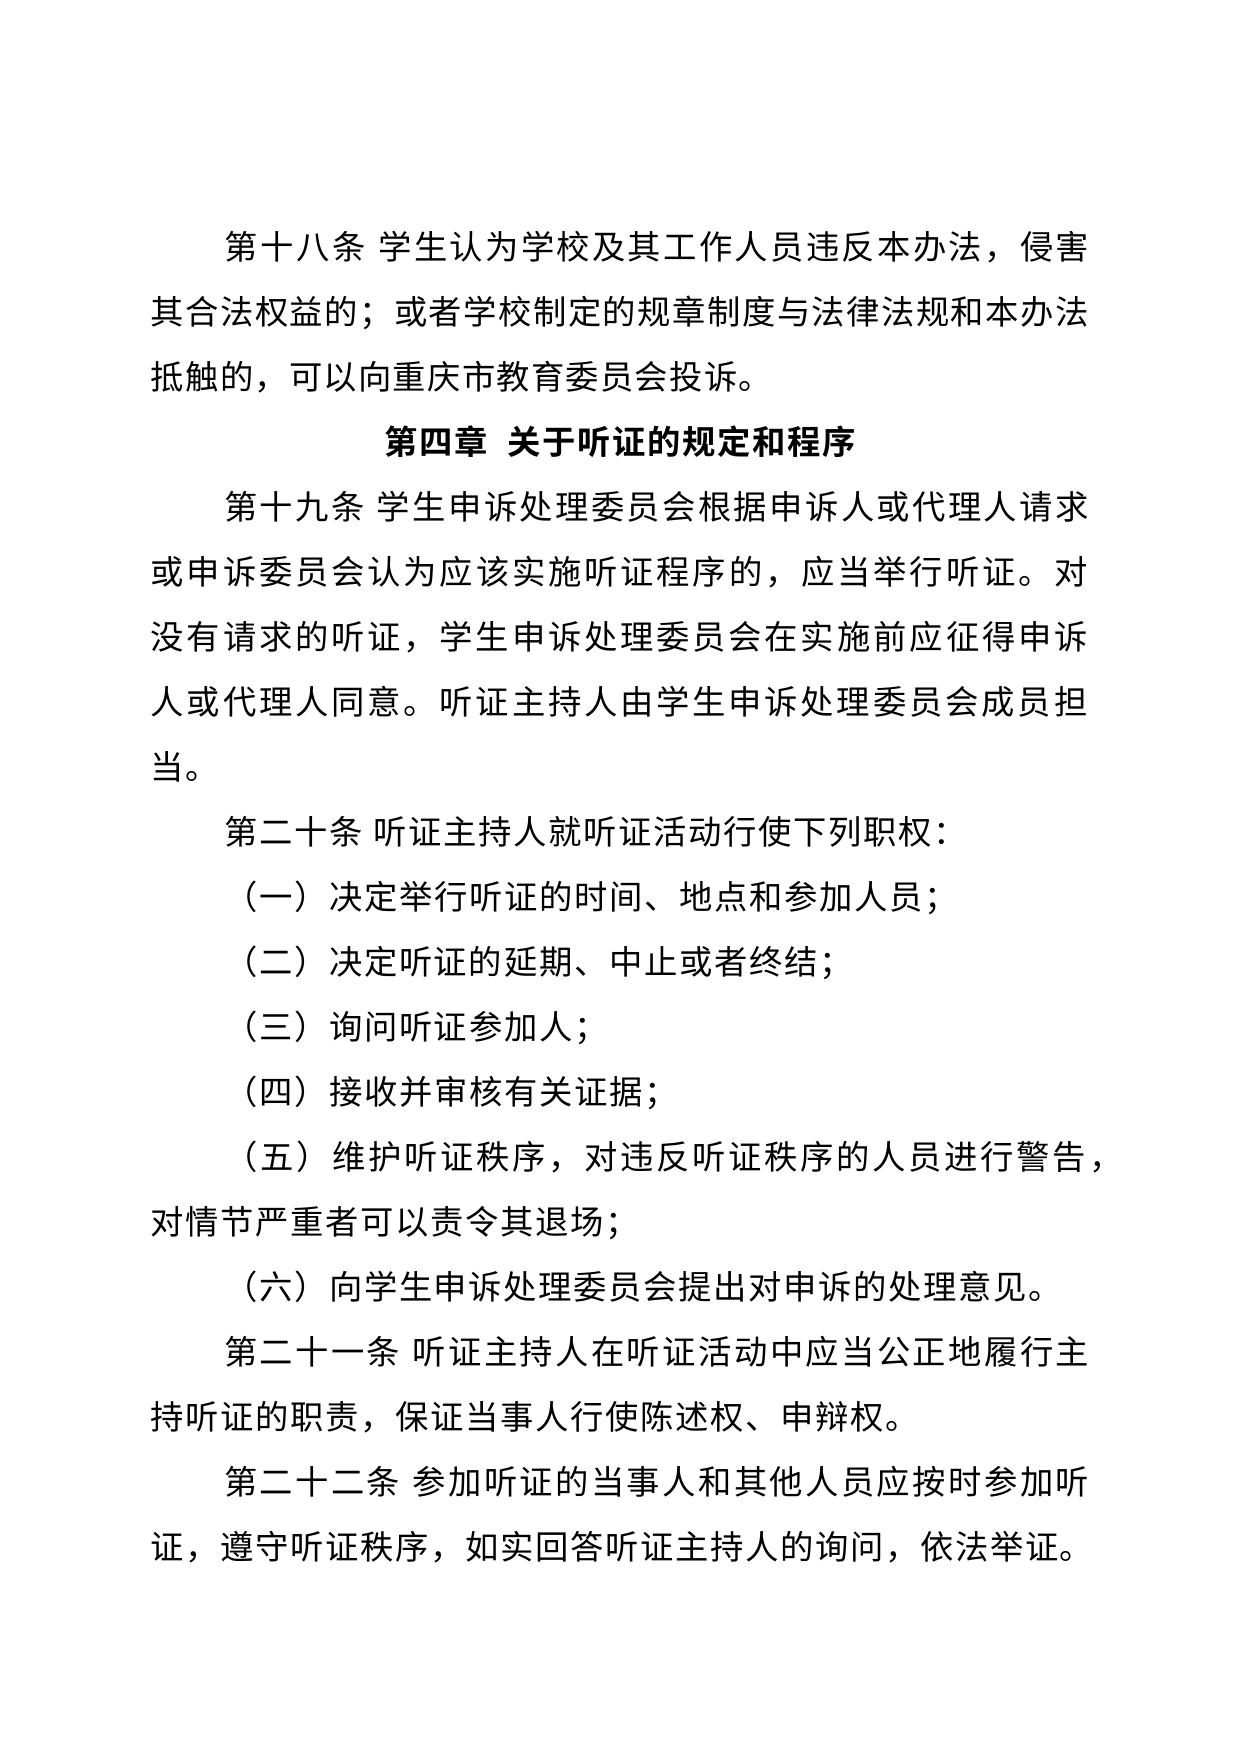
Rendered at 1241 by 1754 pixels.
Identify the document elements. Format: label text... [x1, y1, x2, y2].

text （五）维护听证秩序，对违反听证秩序的人员进行警告，对情节严重者可以责令其退场； [151, 1122, 1089, 1252]
text 第二十二条 参加听证的当事人和其他人员应按时参加听证，遵守听证秩序，如实回答听证主持人的询问，依法举证。 [151, 1447, 1089, 1577]
text （二）决定听证的延期、中止或者终结； [151, 927, 1089, 992]
text （四）接收并审核有关证据； [151, 1057, 1089, 1122]
text （一）决定举行听证的时间、地点和参加人员； [151, 862, 1089, 927]
text 第二十一条 听证主持人在听证活动中应当公正地履行主持听证的职责，保证当事人行使陈述权、申辩权。 [151, 1317, 1089, 1447]
text 第十九条 学生申诉处理委员会根据申诉人或代理人请求，或申诉委员会认为应该实施听证程序的，应当举行听证。对没有请求的听证，学生申诉处理委员会在实施前应征得申诉人或代理人同意。听证主持人由学生申诉处理委员会成员担当。 [151, 472, 1089, 797]
text 第四章 关于听证的规定和程序 [151, 407, 1089, 472]
text （三）询问听证参加人； [151, 992, 1089, 1057]
text （六）向学生申诉处理委员会提出对申诉的处理意见。 [151, 1252, 1089, 1317]
text 第二十条 听证主持人就听证活动行使下列职权： [151, 797, 1089, 862]
text 第十八条 学生认为学校及其工作人员违反本办法，侵害其合法权益的；或者学校制定的规章制度与法律法规和本办法抵触的，可以向重庆市教育委员会投诉。 [151, 212, 1089, 407]
